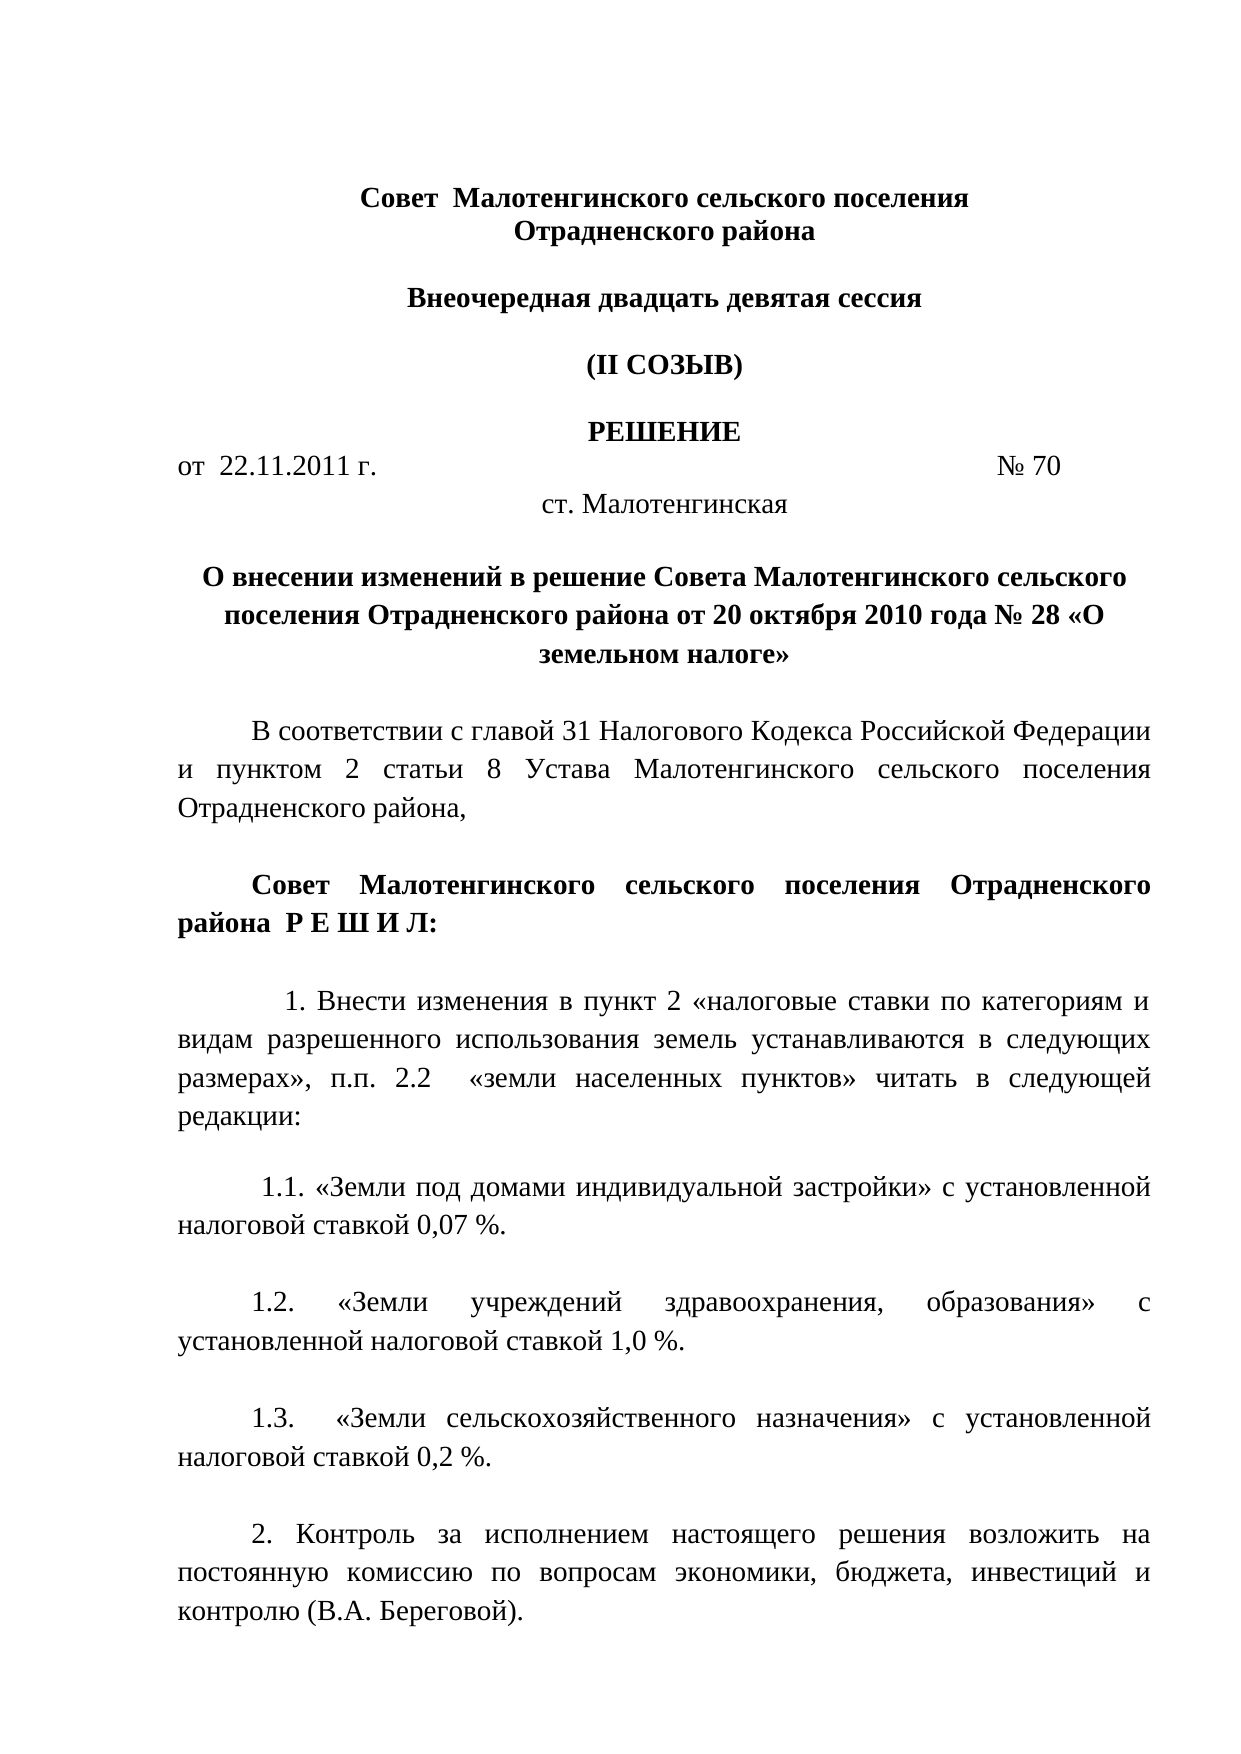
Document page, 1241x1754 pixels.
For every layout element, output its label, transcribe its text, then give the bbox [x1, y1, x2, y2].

text 1.2. «Земли учреждений здравоохранения, образования» с установленной налоговой ставкой 1,0 %. [177, 1284, 1152, 1357]
text О внесении изменений в решение Совета Малотенгинского сельского поселения Отрадненского района от 20 октября 2010 года № 28 «О земельном налоге» [177, 559, 1152, 669]
text РЕШЕНИЕ [177, 414, 1152, 448]
text 1.3. «Земли сельскохозяйственного назначения» с установленной налоговой ставкой 0,2 %. [177, 1400, 1152, 1472]
text Отрадненского района [177, 213, 1152, 247]
text 2. Контроль за исполнением настоящего решения возложить на постоянную комиссию по вопросам экономики, бюджета, инвестиций и контролю (В.А. Береговой). [177, 1516, 1152, 1626]
text Совет Малотенгинского сельского поселения Отрадненского района Р Е Ш И Л: [177, 867, 1152, 939]
text В соответствии с главой 31 Налогового Кодекса Российской Федерации и пунктом 2 статьи 8 Устава Малотенгинского сельского поселения Отрадненского района, [177, 713, 1152, 823]
text ст. Малотенгинская [177, 487, 1152, 520]
text 1.1. «Земли под домами индивидуальной застройки» с установленной налоговой ставкой 0,07 %. [177, 1169, 1152, 1241]
text от 22.11.2011 г. № 70 [177, 448, 1152, 482]
text Внеочередная двадцать девятая сессия [177, 280, 1152, 314]
text 1. Внести изменения в пункт 2 «налоговые ставки по категориям и видам разрешенного использования земель устанавливаются в следующих размерах», п.п. 2.2 «земли населенных пунктов» читать в следующей редакции: [177, 983, 1152, 1132]
text (ІІ СОЗЫВ) [177, 347, 1152, 381]
text Совет Малотенгинского сельского поселения [177, 180, 1152, 213]
